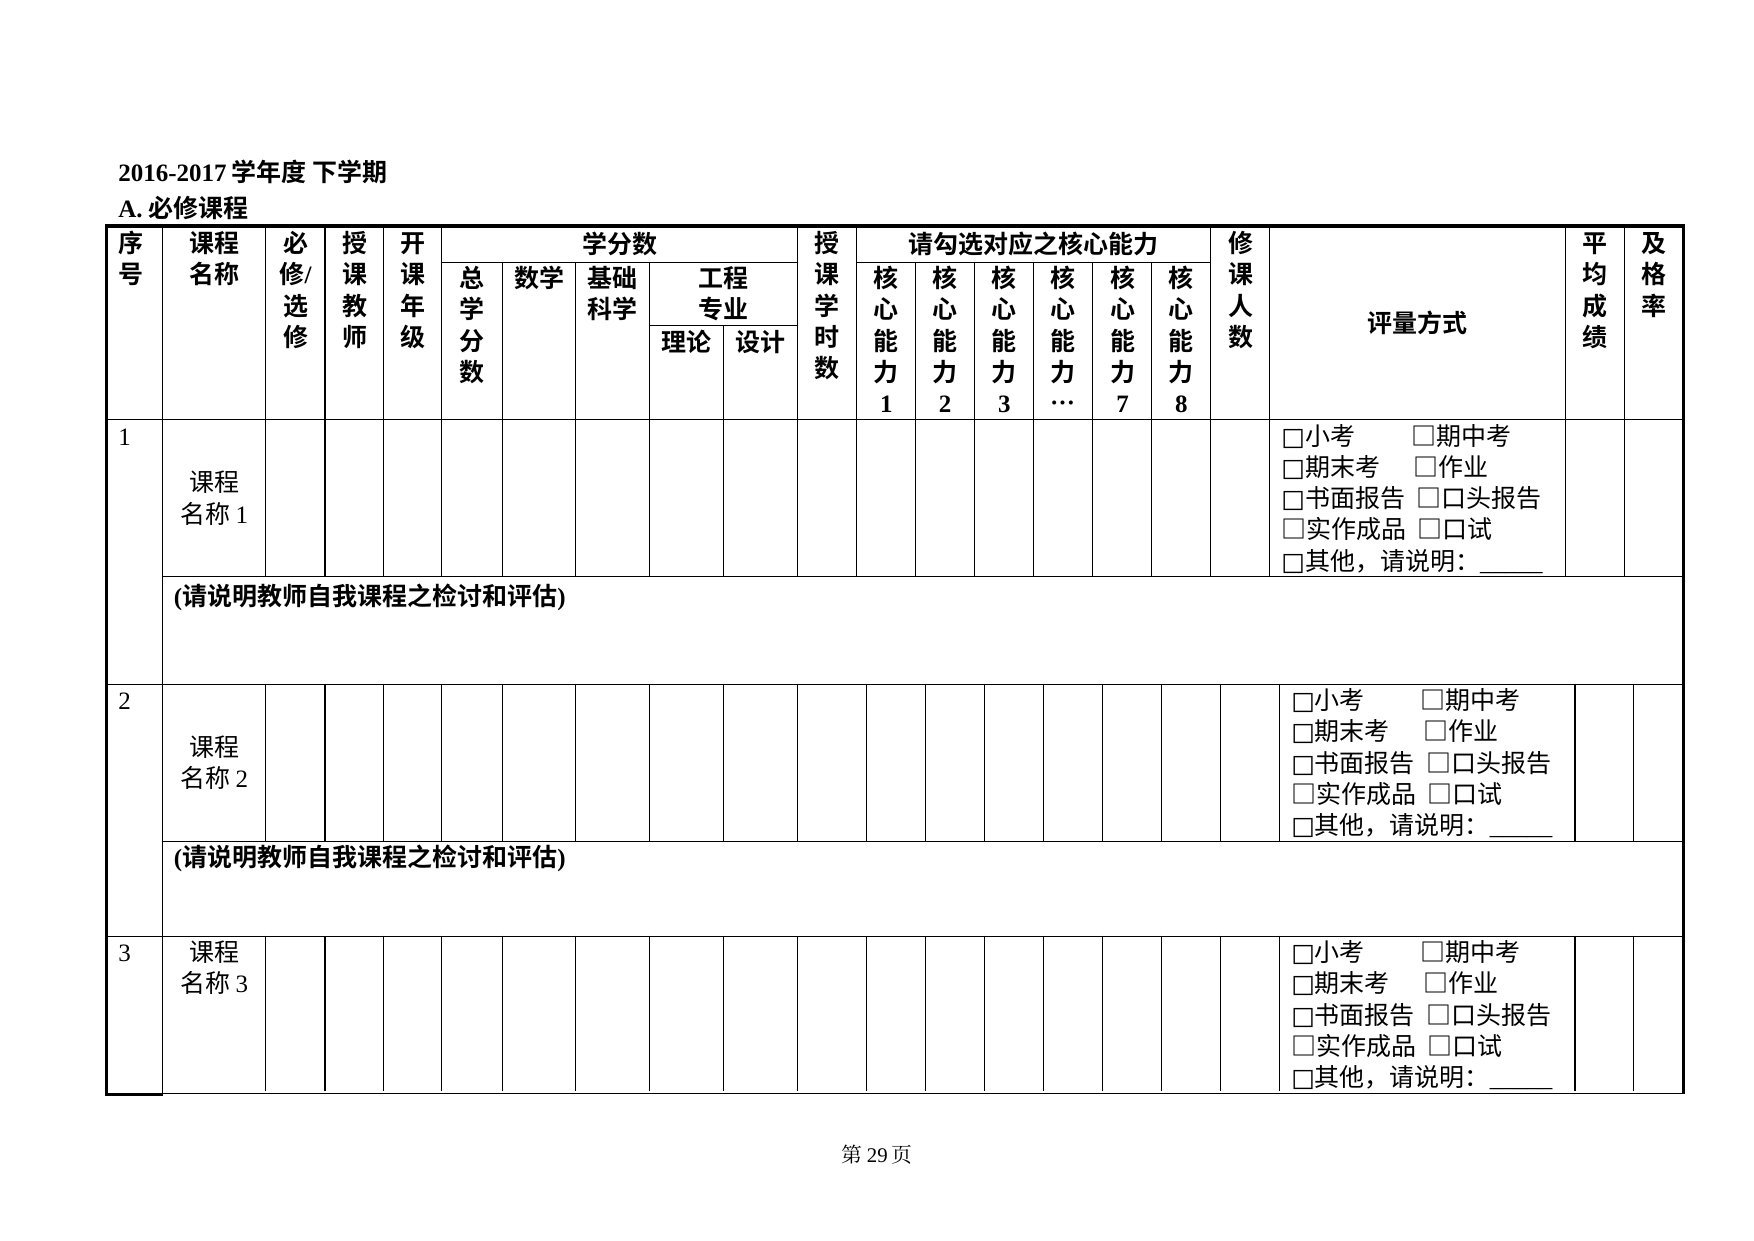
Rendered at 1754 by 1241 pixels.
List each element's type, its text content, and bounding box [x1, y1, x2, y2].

table_cell [576, 685, 649, 841]
table_cell 核心能力7 [1093, 263, 1151, 419]
table_cell [503, 420, 575, 576]
table_cell [1221, 685, 1279, 841]
table_cell [503, 685, 575, 841]
table_cell [650, 937, 723, 1093]
table_cell [1221, 937, 1280, 1093]
table_cell [266, 420, 324, 576]
table_cell [266, 937, 325, 1093]
table_cell [926, 685, 984, 841]
table_cell [1576, 685, 1633, 841]
text A. 必修课程 [118, 189, 1636, 224]
table_cell 数学 [503, 263, 575, 419]
table_cell [576, 420, 649, 576]
table_header 授课学时数 [798, 228, 856, 419]
table_cell [724, 937, 797, 1093]
table_header 课程 名称 [163, 228, 265, 419]
table_header 及格率 [1625, 228, 1682, 419]
table_cell [1044, 685, 1102, 841]
table_cell [1162, 685, 1220, 841]
table_cell [867, 685, 925, 841]
table_header 必修/选修 [266, 228, 324, 419]
table_cell [1211, 420, 1269, 576]
table_cell 核心能力8 [1152, 263, 1210, 419]
table_cell [650, 420, 723, 576]
text 2016-2017学年度 下学期 [118, 153, 1636, 189]
table_cell 核心能力1 [857, 263, 915, 419]
table_cell [1161, 937, 1221, 1093]
table_cell [1103, 937, 1161, 1093]
table_cell [326, 420, 383, 576]
table_header 评量方式 [1270, 228, 1565, 419]
table_cell [984, 937, 1043, 1093]
table_header 开课年级 [384, 228, 441, 419]
table_cell [442, 420, 502, 576]
table_cell □小考 □期中考 □期末考 □作业 □书面报告 □口头报告□实作成品 □口试 □其他，请说明：_____ [1270, 420, 1565, 576]
table_cell 课程 名称3 [163, 937, 266, 1093]
table_cell [1044, 937, 1102, 1093]
table_header 序号 [108, 228, 162, 419]
table_cell [1634, 937, 1682, 1093]
table_cell [384, 685, 441, 841]
table_cell 2 [108, 685, 162, 936]
table_header 请勾选对应之核心能力 [857, 228, 1210, 262]
table_cell 总学分数 [442, 263, 502, 419]
table_cell 核心能力3 [975, 263, 1033, 419]
table_cell [384, 937, 442, 1093]
table_cell [576, 937, 649, 1093]
table_cell 基础科学 [576, 263, 649, 419]
table_cell [798, 685, 866, 841]
table_cell [975, 420, 1033, 576]
table_cell 3 [108, 937, 162, 1093]
table_cell [724, 420, 797, 576]
table_cell [724, 685, 797, 841]
table_cell [916, 420, 974, 576]
table_cell [1625, 420, 1682, 576]
table_cell [1093, 420, 1151, 576]
table_cell (请说明教师自我课程之检讨和评估) [163, 577, 1682, 683]
table_cell [325, 937, 384, 1093]
table_cell [798, 420, 856, 576]
table_cell [985, 685, 1043, 841]
table_cell [925, 937, 984, 1093]
table_cell 设计 [724, 326, 797, 419]
table_cell 工程 专业 [650, 263, 797, 325]
table_cell [326, 685, 383, 841]
table_cell [1034, 420, 1092, 576]
table_cell [1634, 685, 1682, 841]
table_cell 核心能力… [1034, 263, 1092, 419]
table_cell 课程 名称1 [163, 420, 265, 576]
table_cell 1 [108, 420, 162, 683]
table_cell [866, 937, 925, 1093]
table_cell [1152, 420, 1210, 576]
table_cell □小考 □期中考 □期末考 □作业 □书面报告 □口头报告□实作成品 □口试 □其他，请说明：_____ [1280, 685, 1574, 841]
table_cell [384, 420, 441, 576]
table_cell [650, 685, 723, 841]
table_header 学分数 [442, 228, 797, 262]
table_cell [442, 937, 502, 1093]
table_cell (请说明教师自我课程之检讨和评估) [163, 842, 1682, 936]
table_cell [1103, 685, 1161, 841]
table_cell □小考 □期中考 □期末考 □作业 □书面报告 □口头报告□实作成品 □口试 □其他，请说明：_____ [1280, 937, 1575, 1093]
table_cell [266, 685, 324, 841]
table_header 修课人数 [1211, 228, 1269, 419]
table_cell [502, 937, 576, 1093]
table_cell 课程 名称2 [163, 685, 265, 841]
table_cell [442, 685, 502, 841]
table_cell [857, 420, 915, 576]
table_cell [1575, 937, 1634, 1093]
table_cell [1566, 420, 1624, 576]
table_header 授课教师 [326, 228, 383, 419]
table_cell 核心能力2 [916, 263, 974, 419]
table_header 平均成绩 [1566, 228, 1624, 419]
table_cell 理论 [650, 326, 723, 419]
table_cell [797, 937, 866, 1093]
